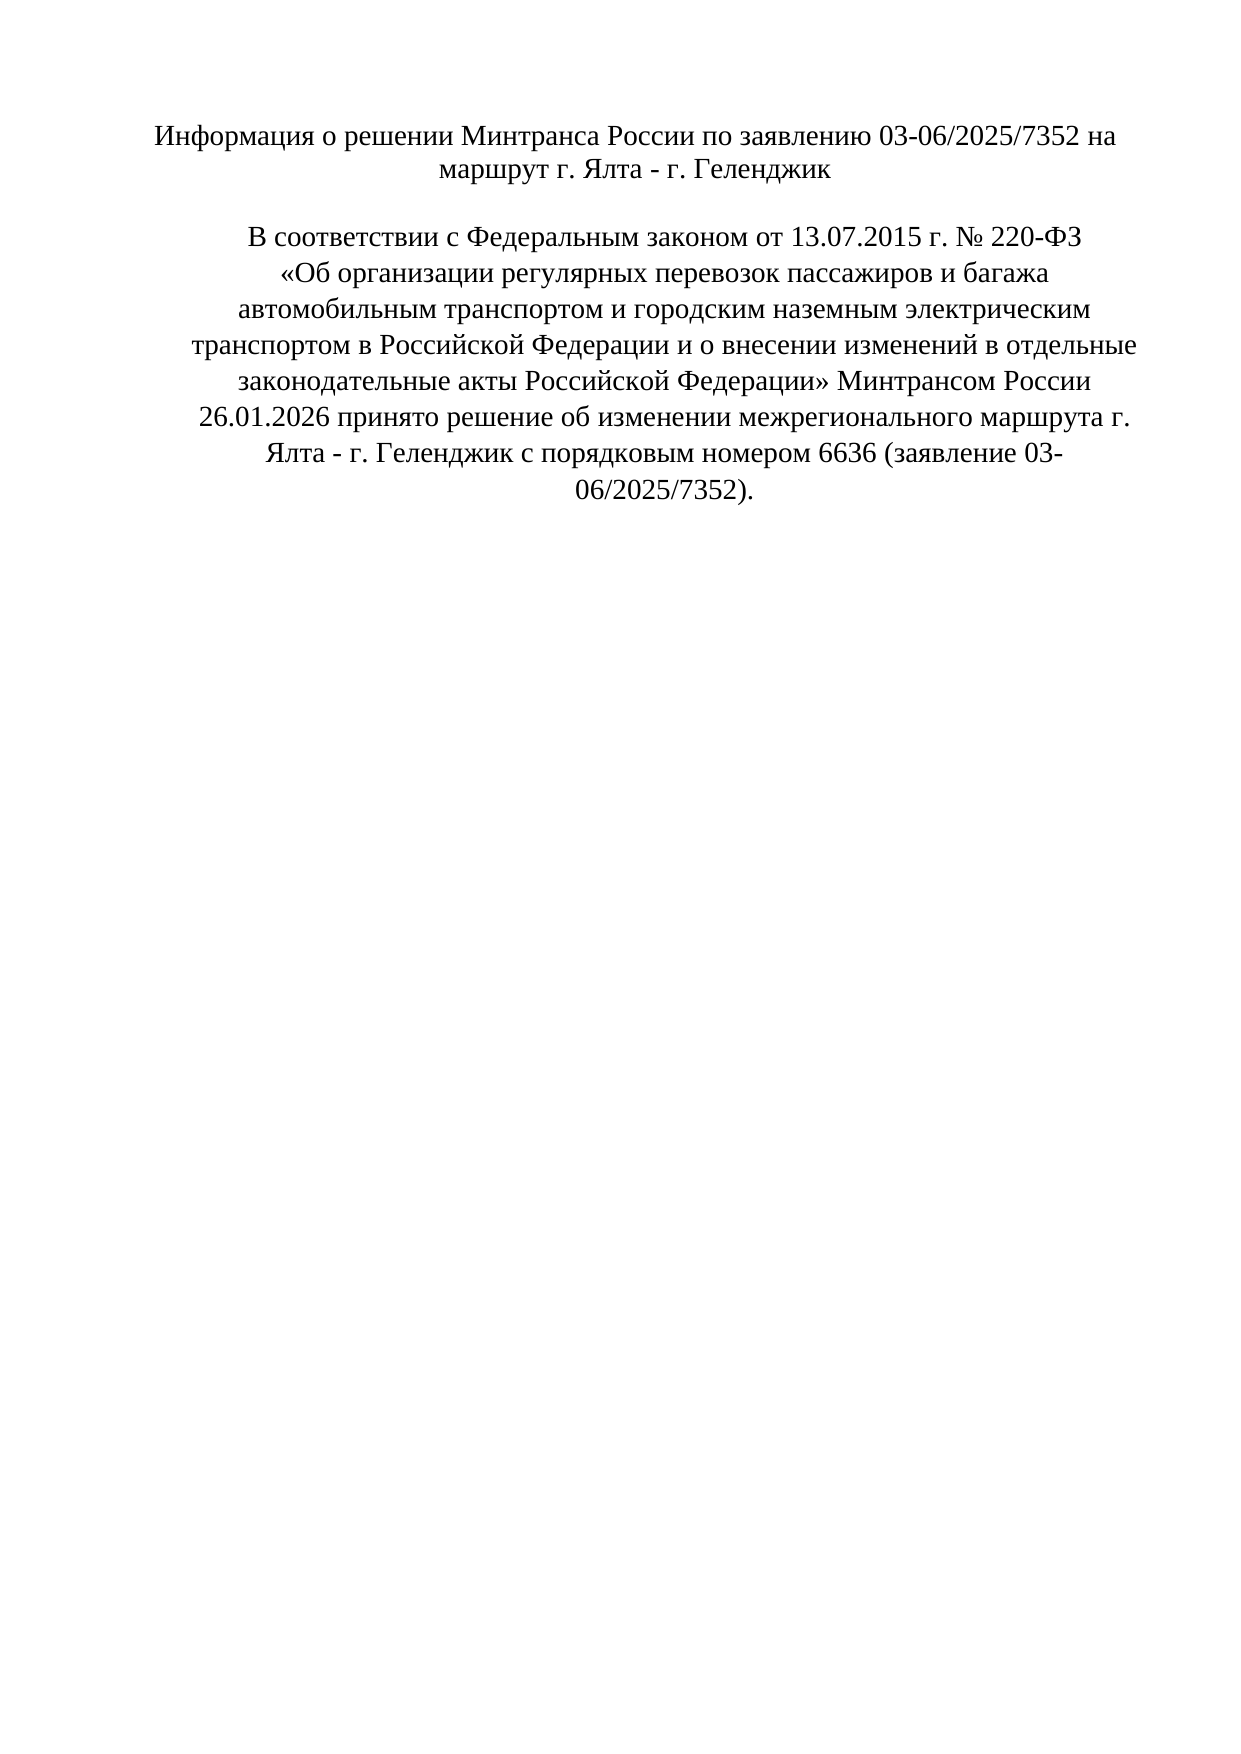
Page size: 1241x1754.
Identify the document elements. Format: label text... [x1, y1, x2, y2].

text В соответствии с Федеральным законом от 13.07.2015 г. № 220-ФЗ «Об организации регулярных перевозок пассажиров и багажа автомобильным транспортом и городским наземным электрическим транспортом в Российской Федерации и о внесении изменений в отдельные законодательные акты Российской Федерации» Минтрансом России 26.01.2026 принято решение об изменении межрегионального маршрута г. Ялта - г. Геленджик с порядковым номером 6636 (заявление 03-06/2025/7352). [177, 219, 1152, 505]
text Информация о решении Минтранса России по заявлению 03-06/2025/7352 на маршрут г. Ялта - г. Геленджик [118, 118, 1152, 185]
